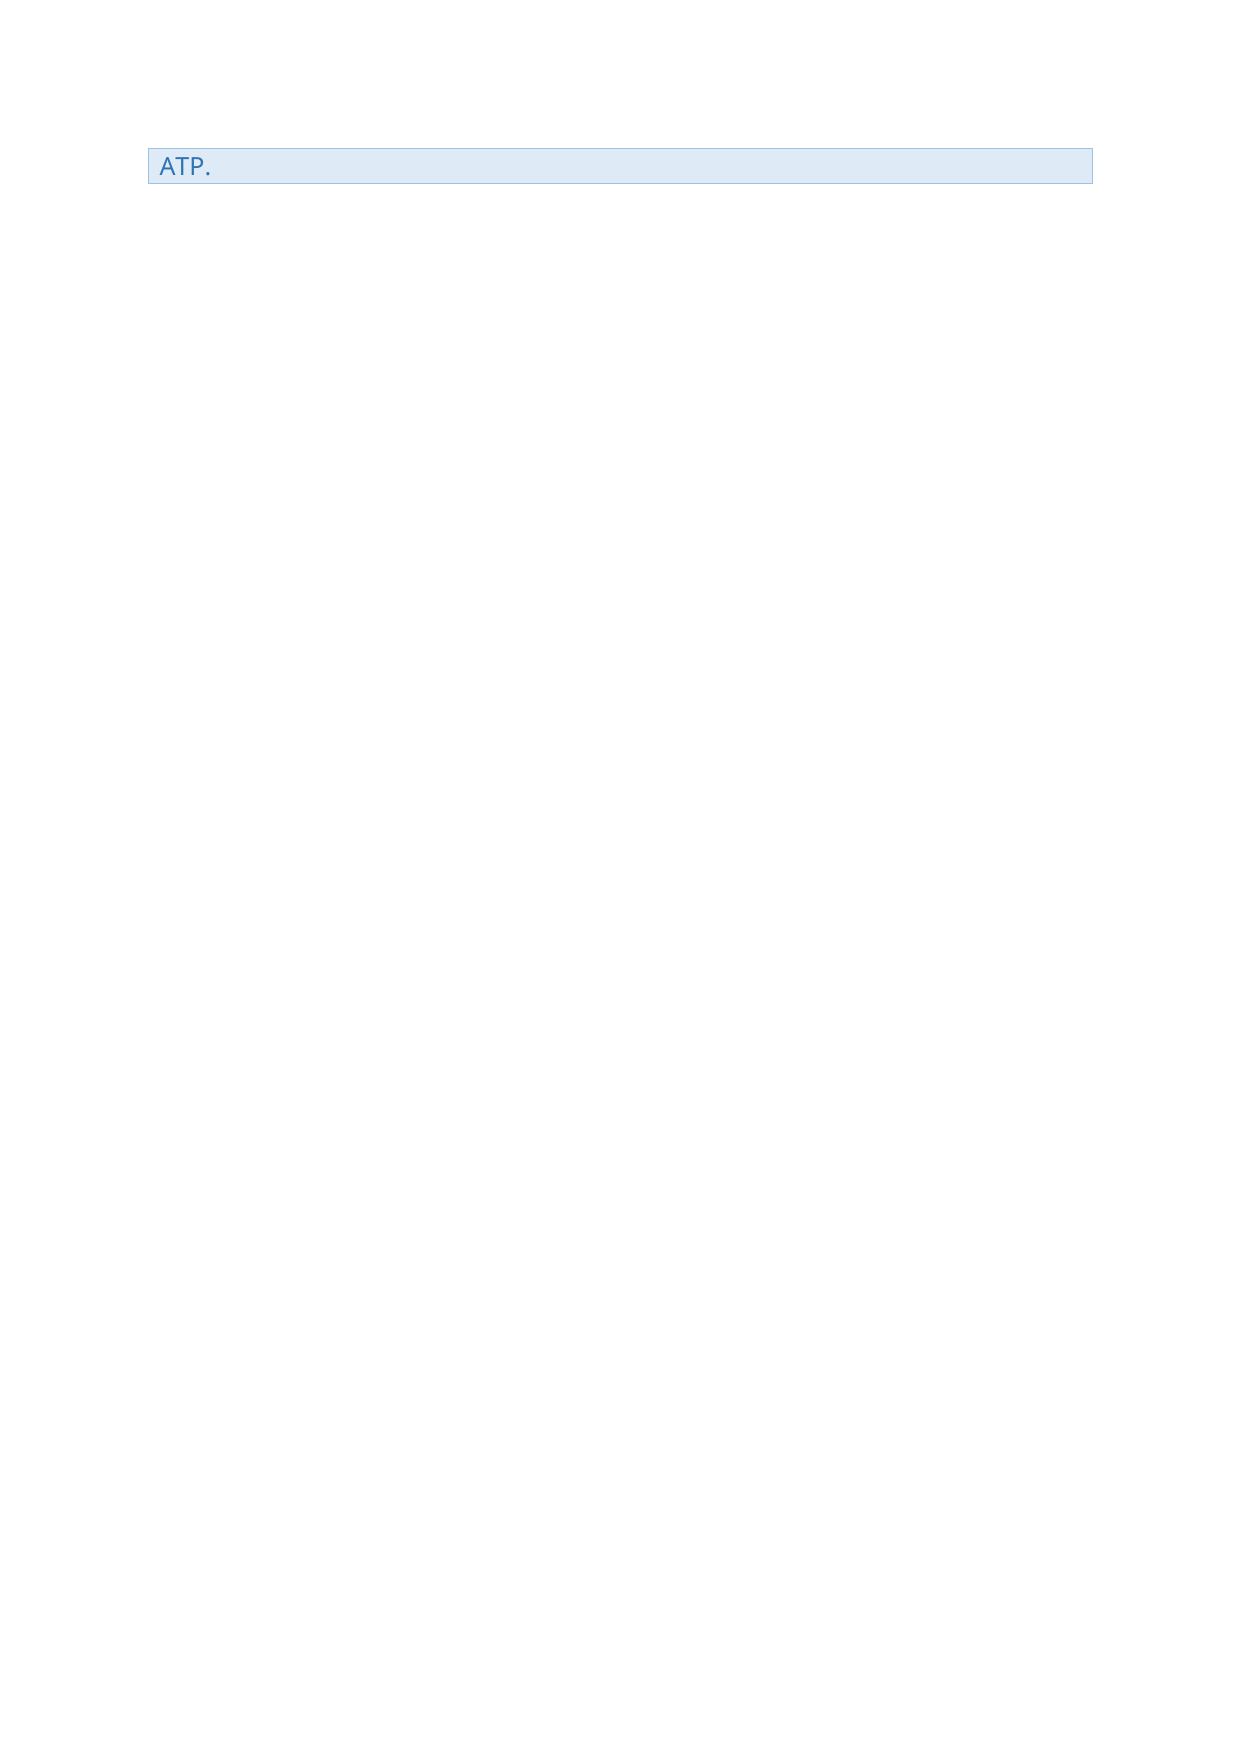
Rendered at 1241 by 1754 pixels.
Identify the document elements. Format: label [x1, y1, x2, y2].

table_cell [149, 149, 1092, 183]
